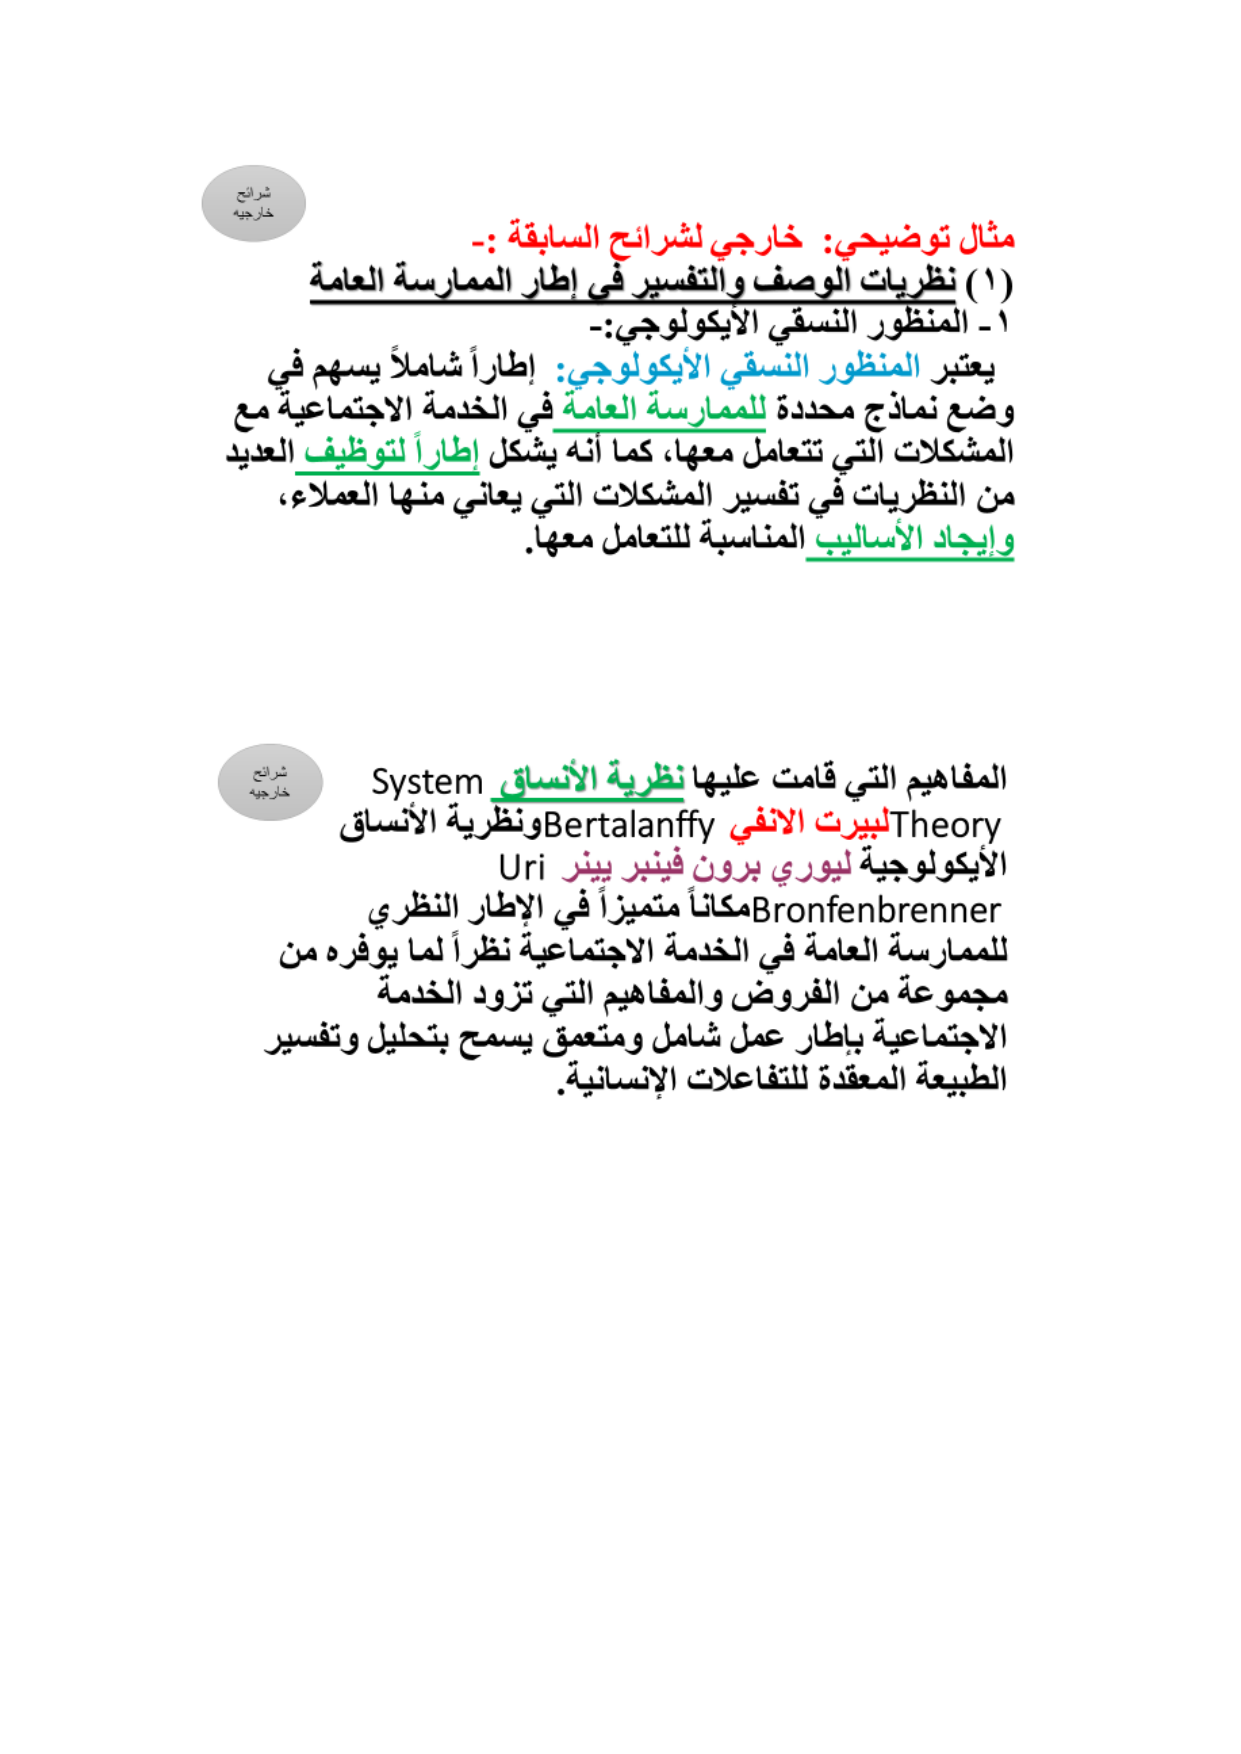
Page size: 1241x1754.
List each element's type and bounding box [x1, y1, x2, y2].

picture [187, 150, 1053, 637]
picture [187, 702, 1053, 1189]
